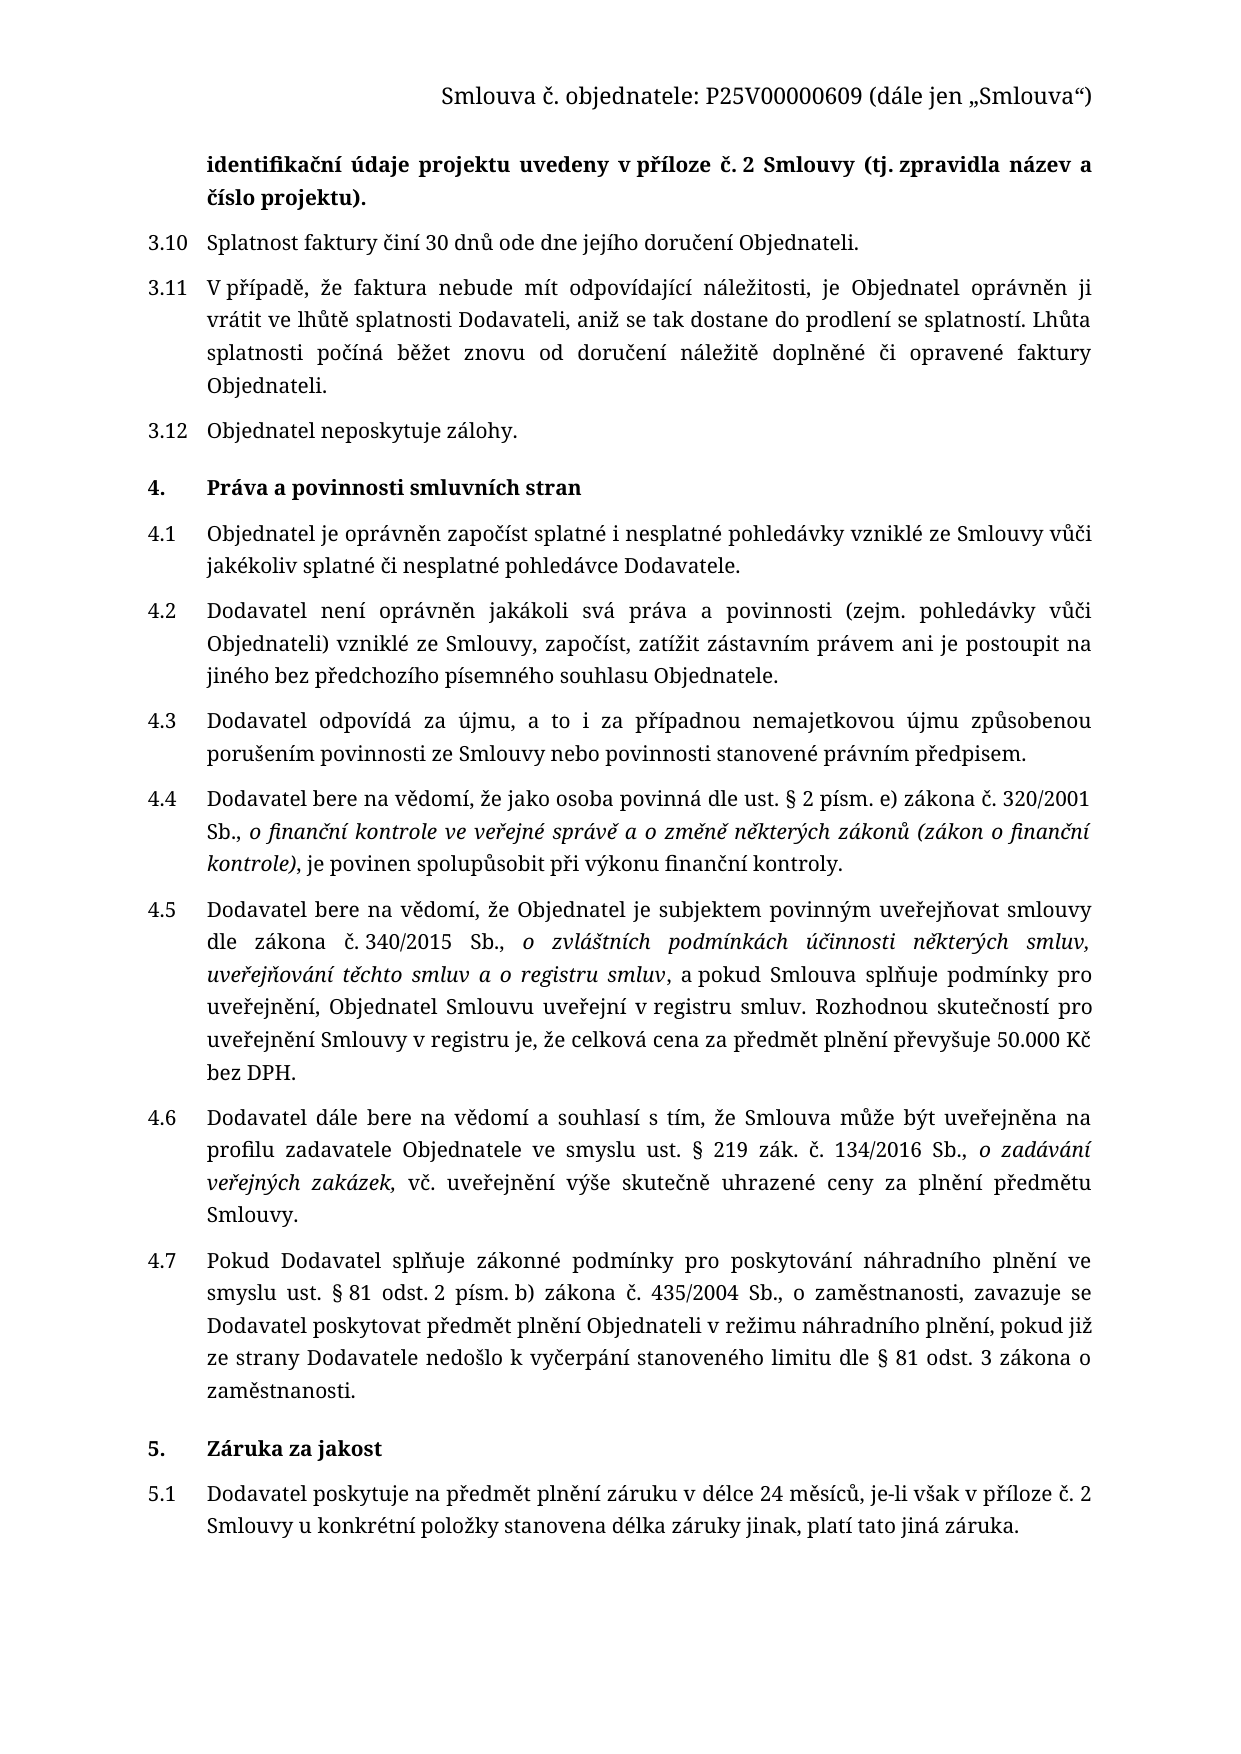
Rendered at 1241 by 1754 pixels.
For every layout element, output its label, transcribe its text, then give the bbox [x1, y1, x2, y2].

list Dodavatel bere na vědomí, že jako osoba povinná dle ust. § 2 písm. e) zákona č. 320/2001 Sb., o finanční kontrole ve veřejné správě a o změně některých zákonů (zákon o finanční kontrole), je povinen spolupůsobit při výkonu finanční kontroly. [148, 784, 1093, 878]
list Dodavatel dále bere na vědomí a souhlasí s tím, že Smlouva může být uveřejněna na profilu zadavatele Objednatele ve smyslu ust. § 219 zák. č. 134/2016 Sb., o zadávání veřejných zakázek, vč. uveřejnění výše skutečně uhrazené ceny za plnění předmětu Smlouvy. [148, 1103, 1093, 1229]
list Záruka za jakost [148, 1434, 1093, 1462]
list Dodavatel poskytuje na předmět plnění záruku v délce 24 měsíců, je-li však v příloze č. 2 Smlouvy u konkrétní položky stanovena délka záruky jinak, platí tato jiná záruka. [148, 1479, 1093, 1540]
list Pokud Dodavatel splňuje zákonné podmínky pro poskytování náhradního plnění ve smyslu ust. § 81 odst. 2 písm. b) zákona č. 435/2004 Sb., o zaměstnanosti, zavazuje se Dodavatel poskytovat předmět plnění Objednateli v režimu náhradního plnění, pokud již ze strany Dodavatele nedošlo k vyčerpání stanoveného limitu dle § 81 odst. 3 zákona o zaměstnanosti. [148, 1246, 1093, 1404]
list Objednatel neposkytuje zálohy. [148, 416, 1093, 444]
list Dodavatel bere na vědomí, že Objednatel je subjektem povinným uveřejňovat smlouvy dle zákona č. 340/2015 Sb., o zvláštních podmínkách účinnosti některých smluv, uveřejňování těchto smluv a o registru smluv, a pokud Smlouva splňuje podmínky pro uveřejnění, Objednatel Smlouvu uveřejní v registru smluv. Rozhodnou skutečností pro uveřejnění Smlouvy v registru je, že celková cena za předmět plnění převyšuje 50.000 Kč bez DPH. [148, 895, 1093, 1086]
list Dodavatel odpovídá za újmu, a to i za případnou nemajetkovou újmu způsobenou porušením povinnosti ze Smlouvy nebo povinnosti stanovené právním předpisem. [148, 707, 1093, 768]
list Splatnost faktury činí 30 dnů ode dne jejího doručení Objednateli. [148, 228, 1093, 256]
list Práva a povinnosti smluvních stran [148, 473, 1093, 502]
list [148, 150, 1093, 211]
list V případě, že faktura nebude mít odpovídající náležitosti, je Objednatel oprávněn ji vrátit ve lhůtě splatnosti Dodavateli, aniž se tak dostane do prodlení se splatností. Lhůta splatnosti počíná běžet znovu od doručení náležitě doplněné či opravené faktury Objednateli. [148, 273, 1093, 399]
list Objednatel je oprávněn započíst splatné i nesplatné pohledávky vzniklé ze Smlouvy vůči jakékoliv splatné či nesplatné pohledávce Dodavatele. [148, 519, 1093, 580]
list Dodavatel není oprávněn jakákoli svá práva a povinnosti (zejm. pohledávky vůči Objednateli) vzniklé ze Smlouvy, započíst, zatížit zástavním právem ani je postoupit na jiného bez předchozího písemného souhlasu Objednatele. [148, 596, 1093, 690]
